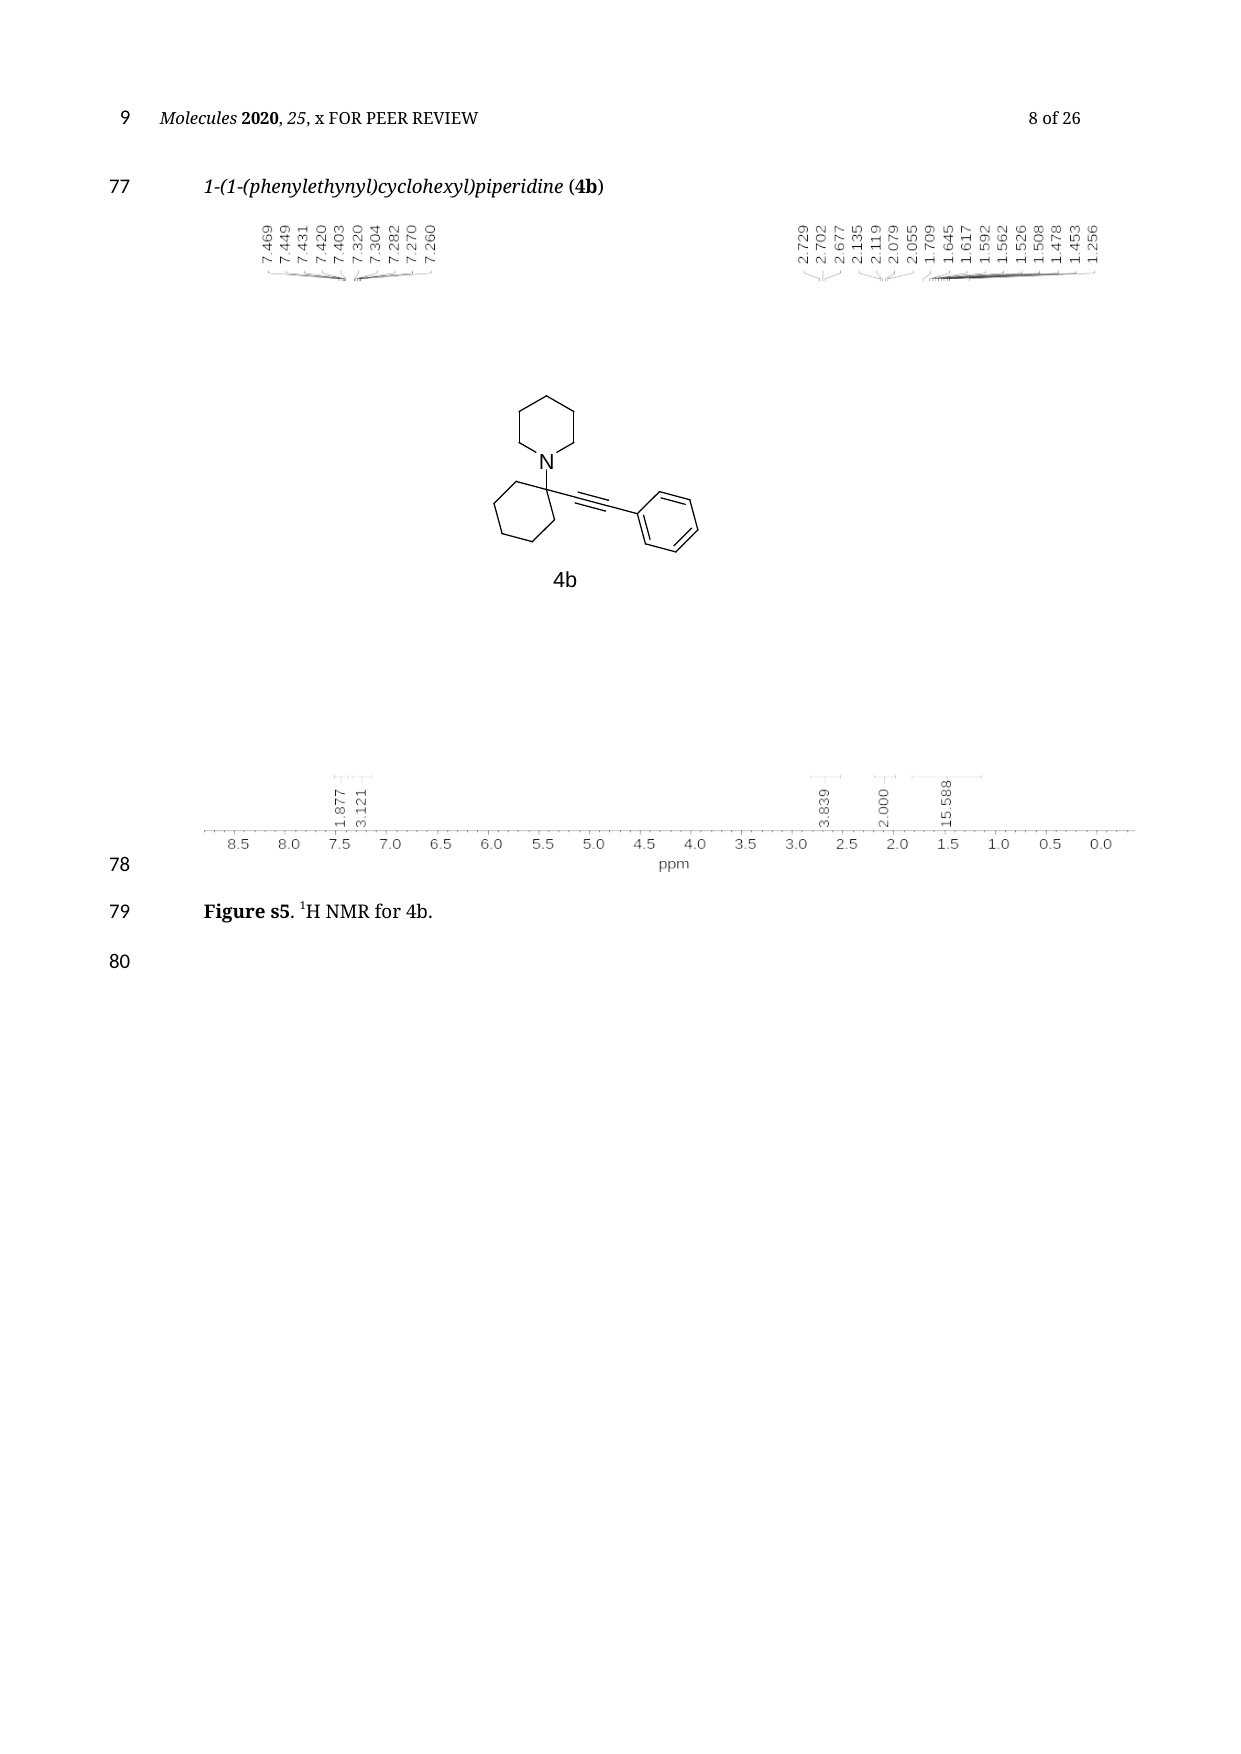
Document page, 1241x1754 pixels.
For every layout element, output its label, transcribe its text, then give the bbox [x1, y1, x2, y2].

text Figure s5. 1H NMR for 4b. [204, 896, 1036, 923]
text 1-(1-(phenylethynyl)cyclohexyl)piperidine (4b) [204, 172, 1036, 199]
